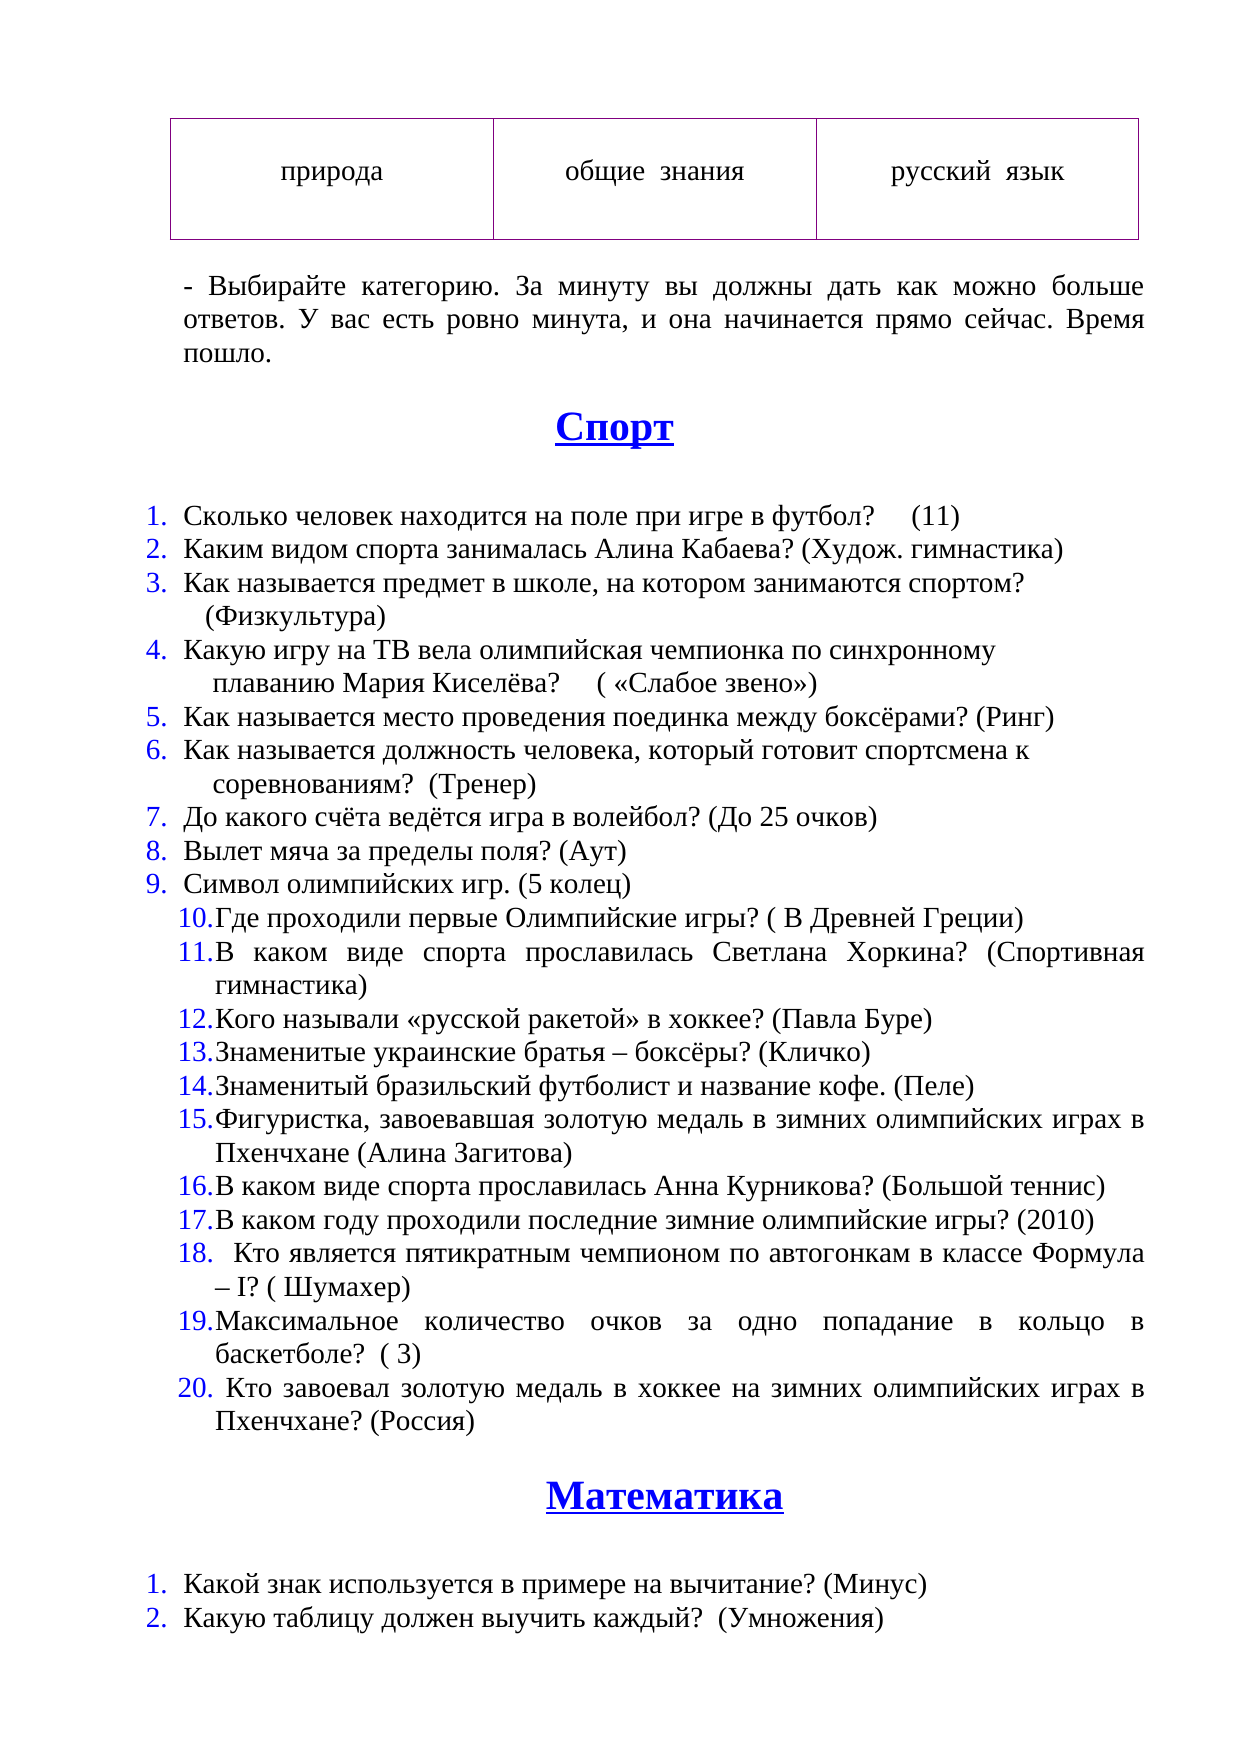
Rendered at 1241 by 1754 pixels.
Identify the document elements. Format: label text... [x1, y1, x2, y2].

list Символ олимпийских игр. (5 колец) [146, 867, 1146, 900]
list Кого называли «русской ракетой» в хоккее? (Павла Буре) [177, 1001, 1146, 1034]
list Какую игру на ТВ вела олимпийская чемпионка по синхронному [146, 632, 1146, 665]
list Какой знак используется в примере на вычитание? (Минус) [146, 1566, 1146, 1600]
list Вылет мяча за пределы поля? (Аут) [146, 833, 1146, 867]
table_cell природа [171, 119, 493, 238]
list Каким видом спорта занималась Алина Кабаева? (Худож. гимнастика) [146, 531, 1146, 565]
text - Выбирайте категорию. За минуту вы должны дать как можно больше ответов. У вас есть ровно минута, и она начинается прямо сейчас. Время пошло. [183, 268, 1146, 368]
table_cell общие знания [494, 119, 816, 238]
list Как называется место проведения поединка между боксёрами? (Ринг) [146, 699, 1146, 732]
list Как называется предмет в школе, на котором занимаются спортом? [146, 565, 1146, 598]
list В каком виде спорта прославилась Светлана Хоркина? (Спортивная гимнастика) [177, 934, 1146, 1001]
list Как называется должность человека, который готовит спортсмена к [146, 732, 1146, 766]
list До какого счёта ведётся игра в волейбол? (До 25 очков) [146, 799, 1146, 833]
list Кто завоевал золотую медаль в хоккее на зимних олимпийских играх в Пхенчхане? (Россия) [177, 1370, 1146, 1437]
text (Физкультура) [183, 598, 1146, 632]
list Сколько человек находится на поле при игре в футбол? (11) [146, 498, 1146, 531]
list Фигуристка, завоевавшая золотую медаль в зимних олимпийских играх в Пхенчхане (Алина Загитова) [177, 1101, 1146, 1168]
list В каком виде спорта прославилась Анна Курникова? (Большой теннис) [177, 1168, 1146, 1202]
text плаванию Мария Киселёва? ( «Слабое звено») [183, 665, 1146, 699]
list Кто является пятикратным чемпионом по автогонкам в классе Формула – I? ( Шумахер) [177, 1236, 1146, 1303]
text соревнованиям? (Тренер) [183, 766, 1146, 799]
list Где проходили первые Олимпийские игры? ( В Древней Греции) [177, 900, 1146, 934]
list Максимальное количество очков за одно попадание в кольцо в баскетболе? ( 3) [177, 1303, 1146, 1370]
list Какую таблицу должен выучить каждый? (Умножения) [146, 1600, 1146, 1633]
table_cell русский язык [817, 119, 1138, 238]
text Математика [183, 1470, 1146, 1518]
list Знаменитые украинские братья – боксёры? (Кличко) [177, 1034, 1146, 1068]
list В каком году проходили последние зимние олимпийские игры? (2010) [177, 1202, 1146, 1236]
list Знаменитый бразильский футболист и название кофе. (Пеле) [177, 1068, 1146, 1101]
text Спорт [183, 402, 1146, 450]
